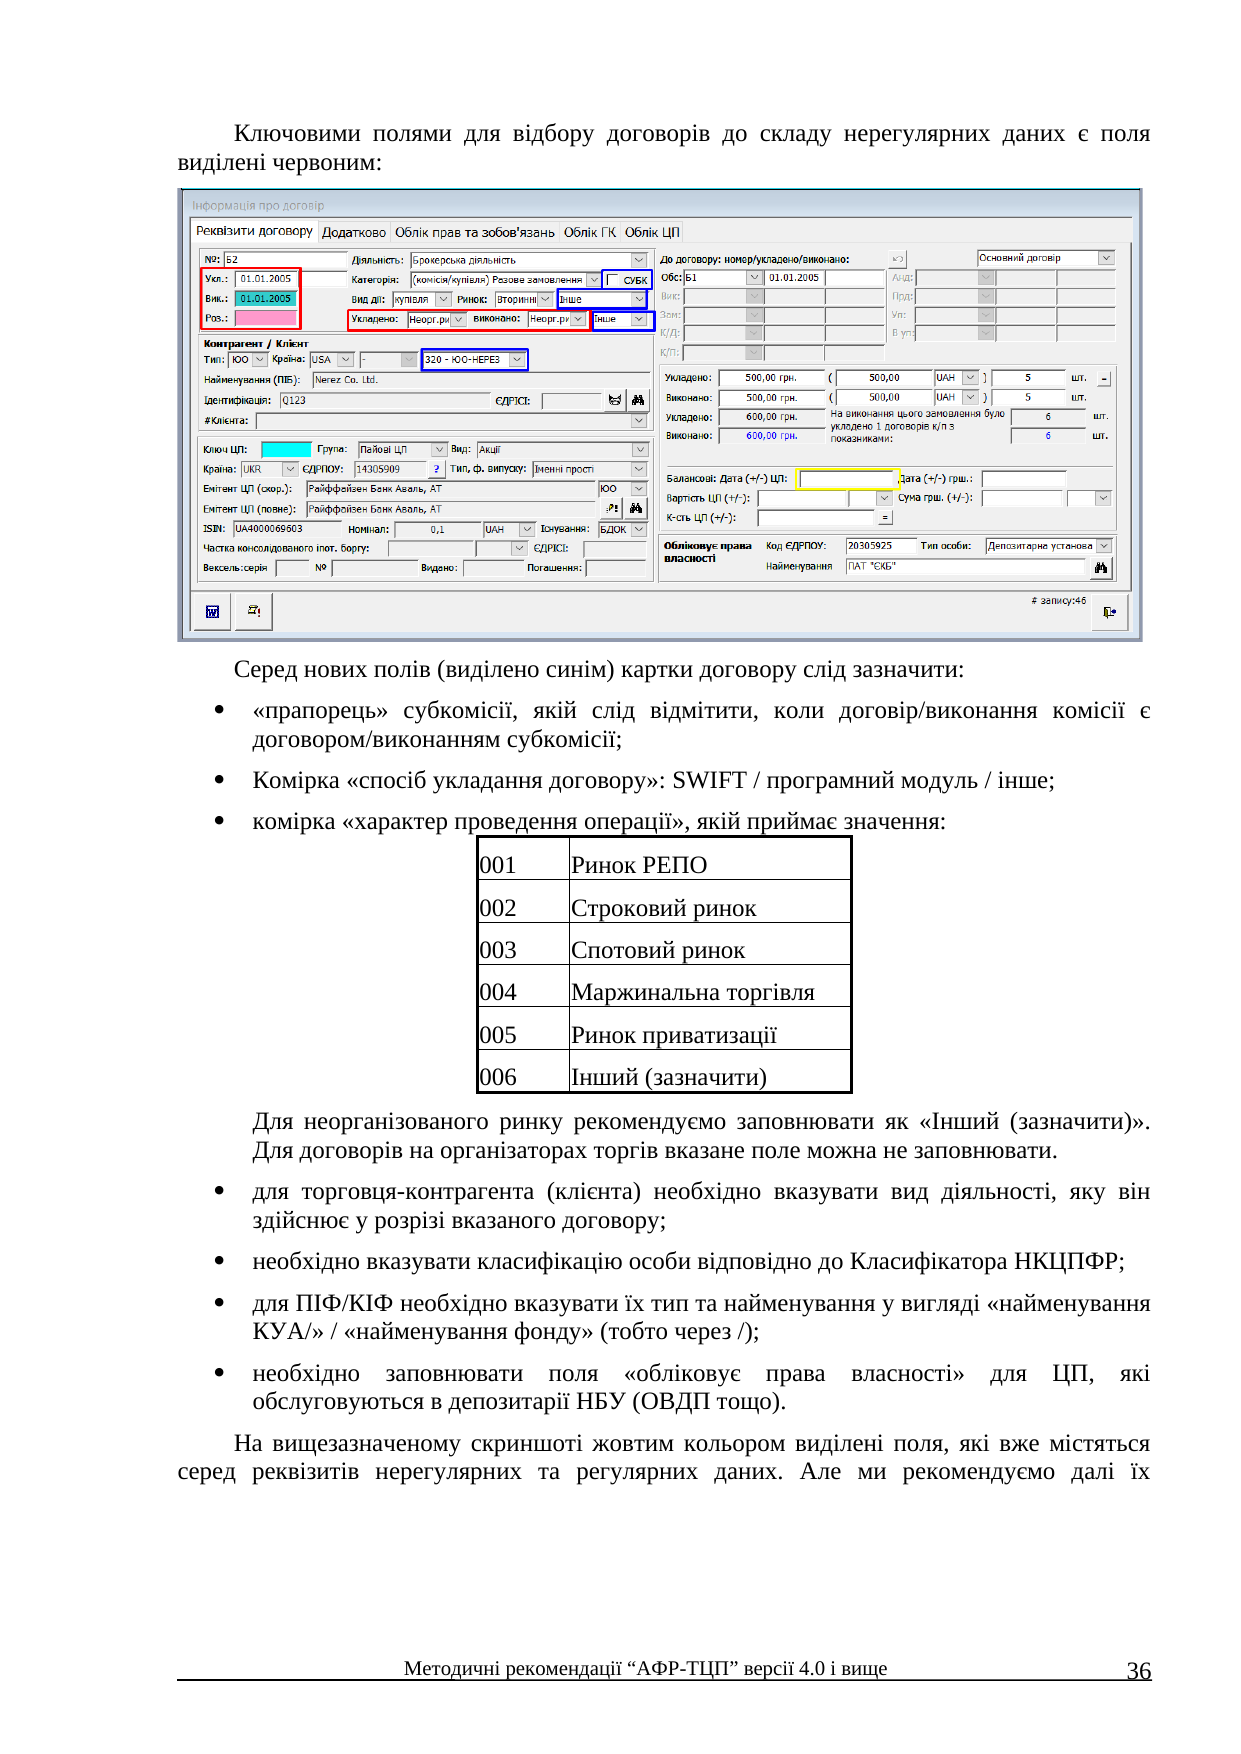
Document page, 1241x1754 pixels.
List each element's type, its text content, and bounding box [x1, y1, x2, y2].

table_cell 006 [479, 1050, 569, 1091]
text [177, 1428, 1152, 1485]
table_cell 004 [479, 965, 569, 1006]
picture [177, 188, 1143, 642]
table_cell Ринок приватизації [570, 1007, 850, 1048]
text Серед нових полів (виділено синім) картки договору слід зазначити: [177, 654, 1152, 682]
table_cell 005 [479, 1007, 569, 1048]
table_cell Маржинальна торгівля [570, 965, 850, 1006]
table_cell Спотовий ринок [570, 923, 850, 964]
table_cell 002 [479, 880, 569, 922]
list комірка «характер проведення операції», якій приймає значення: [215, 806, 1152, 835]
text Для неорганізованого ринку рекомендуємо заповнювати як «Інший (зазначити)». Для договорів на організаторах торгів вказане поле можна не заповнювати. [252, 1106, 1152, 1164]
list необхідно вказувати класифікацію особи відповідно до Класифікатора НКЦПФР; [215, 1246, 1152, 1275]
table_cell Строковий ринок [570, 880, 850, 922]
list для торговця-контрагента (клієнта) необхідно вказувати вид діяльності, яку він здійснює у розрізі вказаного договору; [215, 1176, 1152, 1234]
list «прапорець» субкомісії, якій слід відмітити, коли договір/виконання комісії є договором/виконанням субкомісії; [215, 695, 1152, 752]
text Ключовими полями для відбору договорів до складу нерегулярних даних є поля виділені червоним: [177, 118, 1152, 176]
table_cell Інший (зазначити) [570, 1050, 850, 1091]
list для ПІФ/КІФ необхідно вказувати їх тип та найменування у вигляді «найменування КУА/» / «найменування фонду» (тобто через /); [215, 1288, 1152, 1345]
table_cell 003 [479, 923, 569, 964]
table_header Ринок РЕПО [570, 838, 850, 879]
list необхідно заповнювати поля «обліковує права власності» для ЦП, які обслуговуються в депозитарії НБУ (ОВДП тощо). [215, 1358, 1152, 1415]
table_header 001 [479, 838, 569, 879]
list Комірка «спосіб укладання договору»: SWIFT / програмний модуль / інше; [215, 765, 1152, 794]
